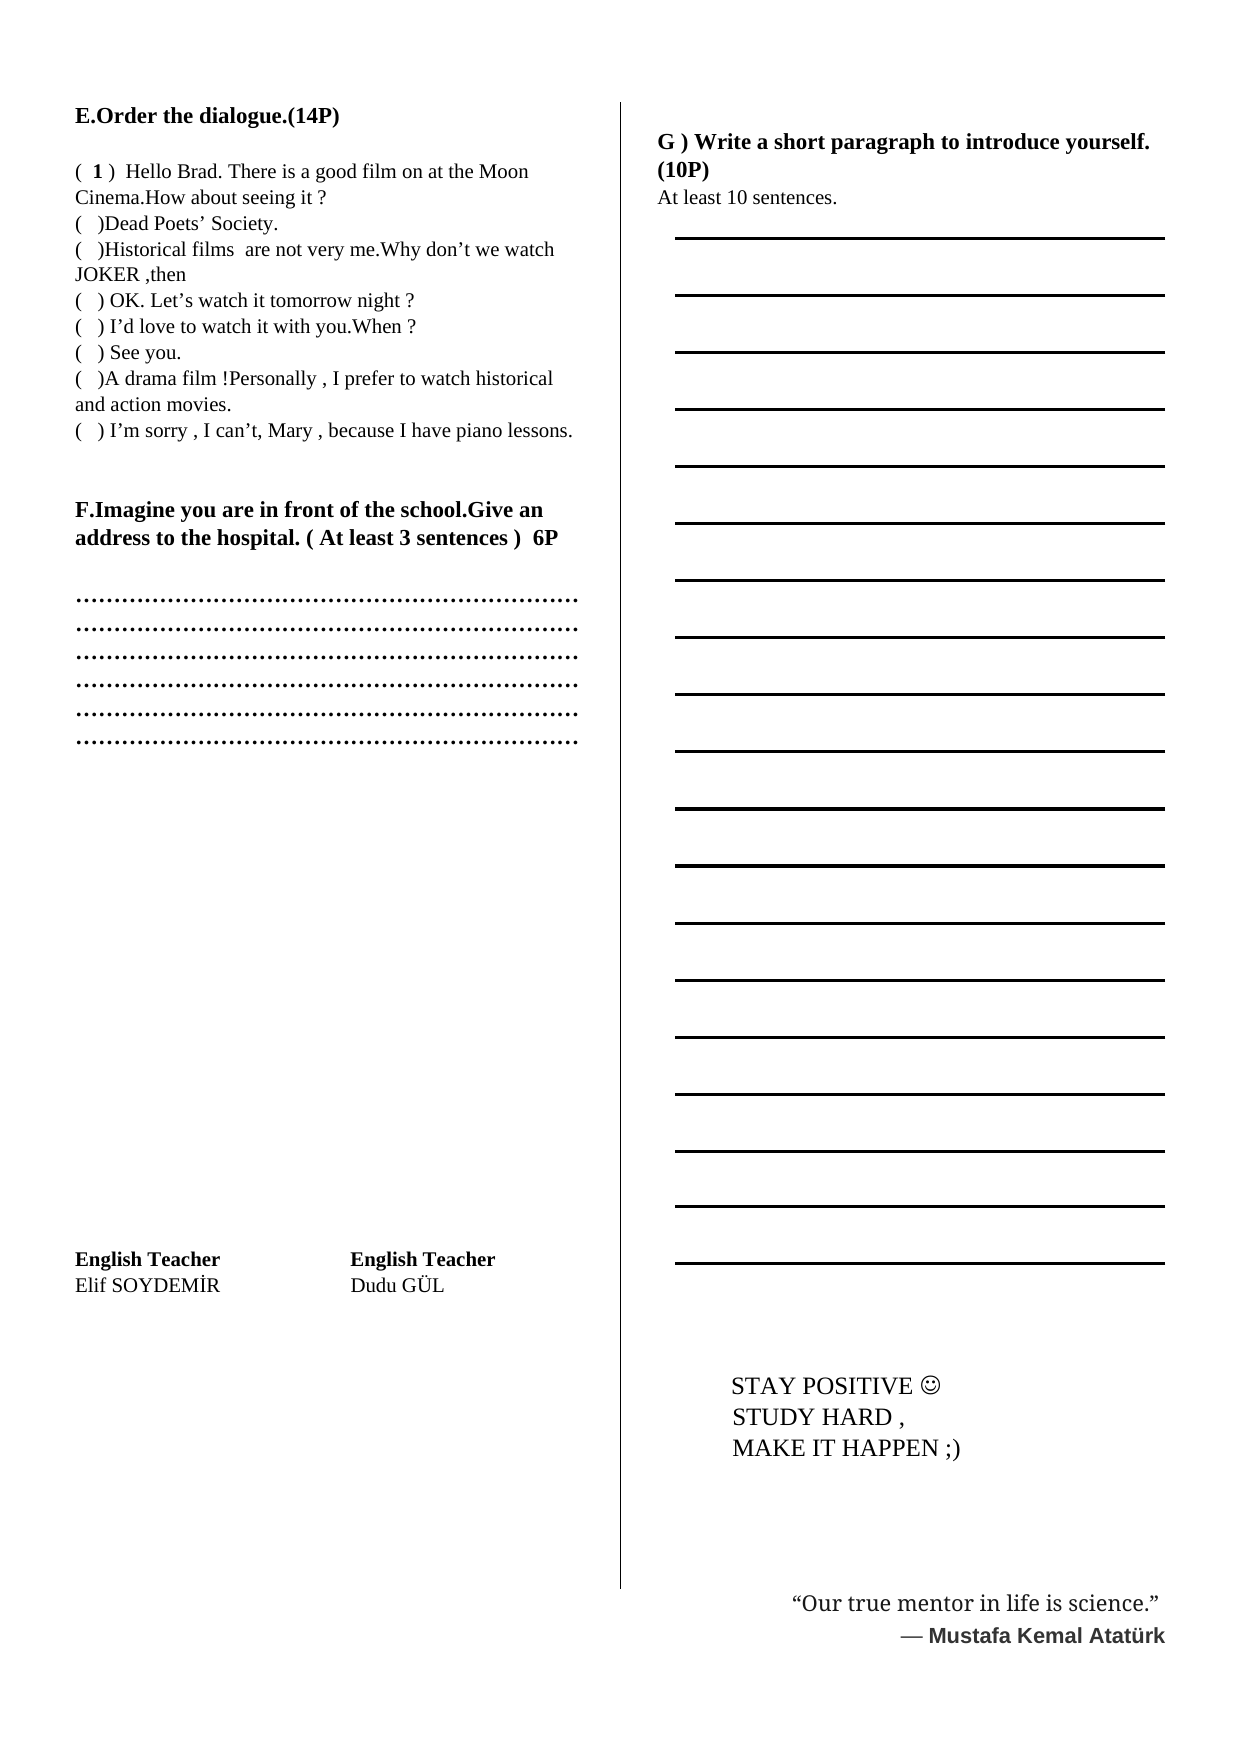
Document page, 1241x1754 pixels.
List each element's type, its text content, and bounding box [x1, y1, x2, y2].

text ( ) See you. [75, 340, 583, 364]
text E.Order the dialogue.(14P) [75, 102, 583, 128]
text G ) Write a short paragraph to introduce yourself. (10P) [657, 128, 1165, 182]
text STAY POSITIVE [657, 1371, 1165, 1399]
text ( ) I’d love to watch it with you.When ? [75, 314, 583, 338]
text ( )Dead Poets’ Society. [75, 211, 583, 234]
text At least 10 sentences. [657, 184, 1165, 209]
text ……………………………………………………………………………………………………………………………………………………………………………………………………………………………………………………………………………………………………………………………………………………………… [75, 581, 583, 750]
text Elif SOYDEMİR Dudu GÜL [75, 1273, 583, 1297]
text STUDY HARD , [657, 1402, 1165, 1431]
text ( )Historical films are not very me.Why don’t we watch JOKER ,then [75, 236, 583, 286]
text MAKE IT HAPPEN ;) [657, 1433, 1165, 1462]
text F.Imagine you are in front of the school.Give an address to the hospital. ( At least 3 sentences ) 6P [75, 496, 583, 551]
text ( ) I’m sorry , I can’t, Mary , because I have piano lessons. [75, 418, 583, 442]
text ( )A drama film !Personally , I prefer to watch historical and action movies. [75, 366, 583, 416]
text ( 1 ) Hello Brad. There is a good film on at the Moon Cinema.How about seeing it ? [75, 159, 583, 209]
text ( ) OK. Let’s watch it tomorrow night ? [75, 288, 583, 312]
text English Teacher English Teacher [75, 1247, 583, 1271]
